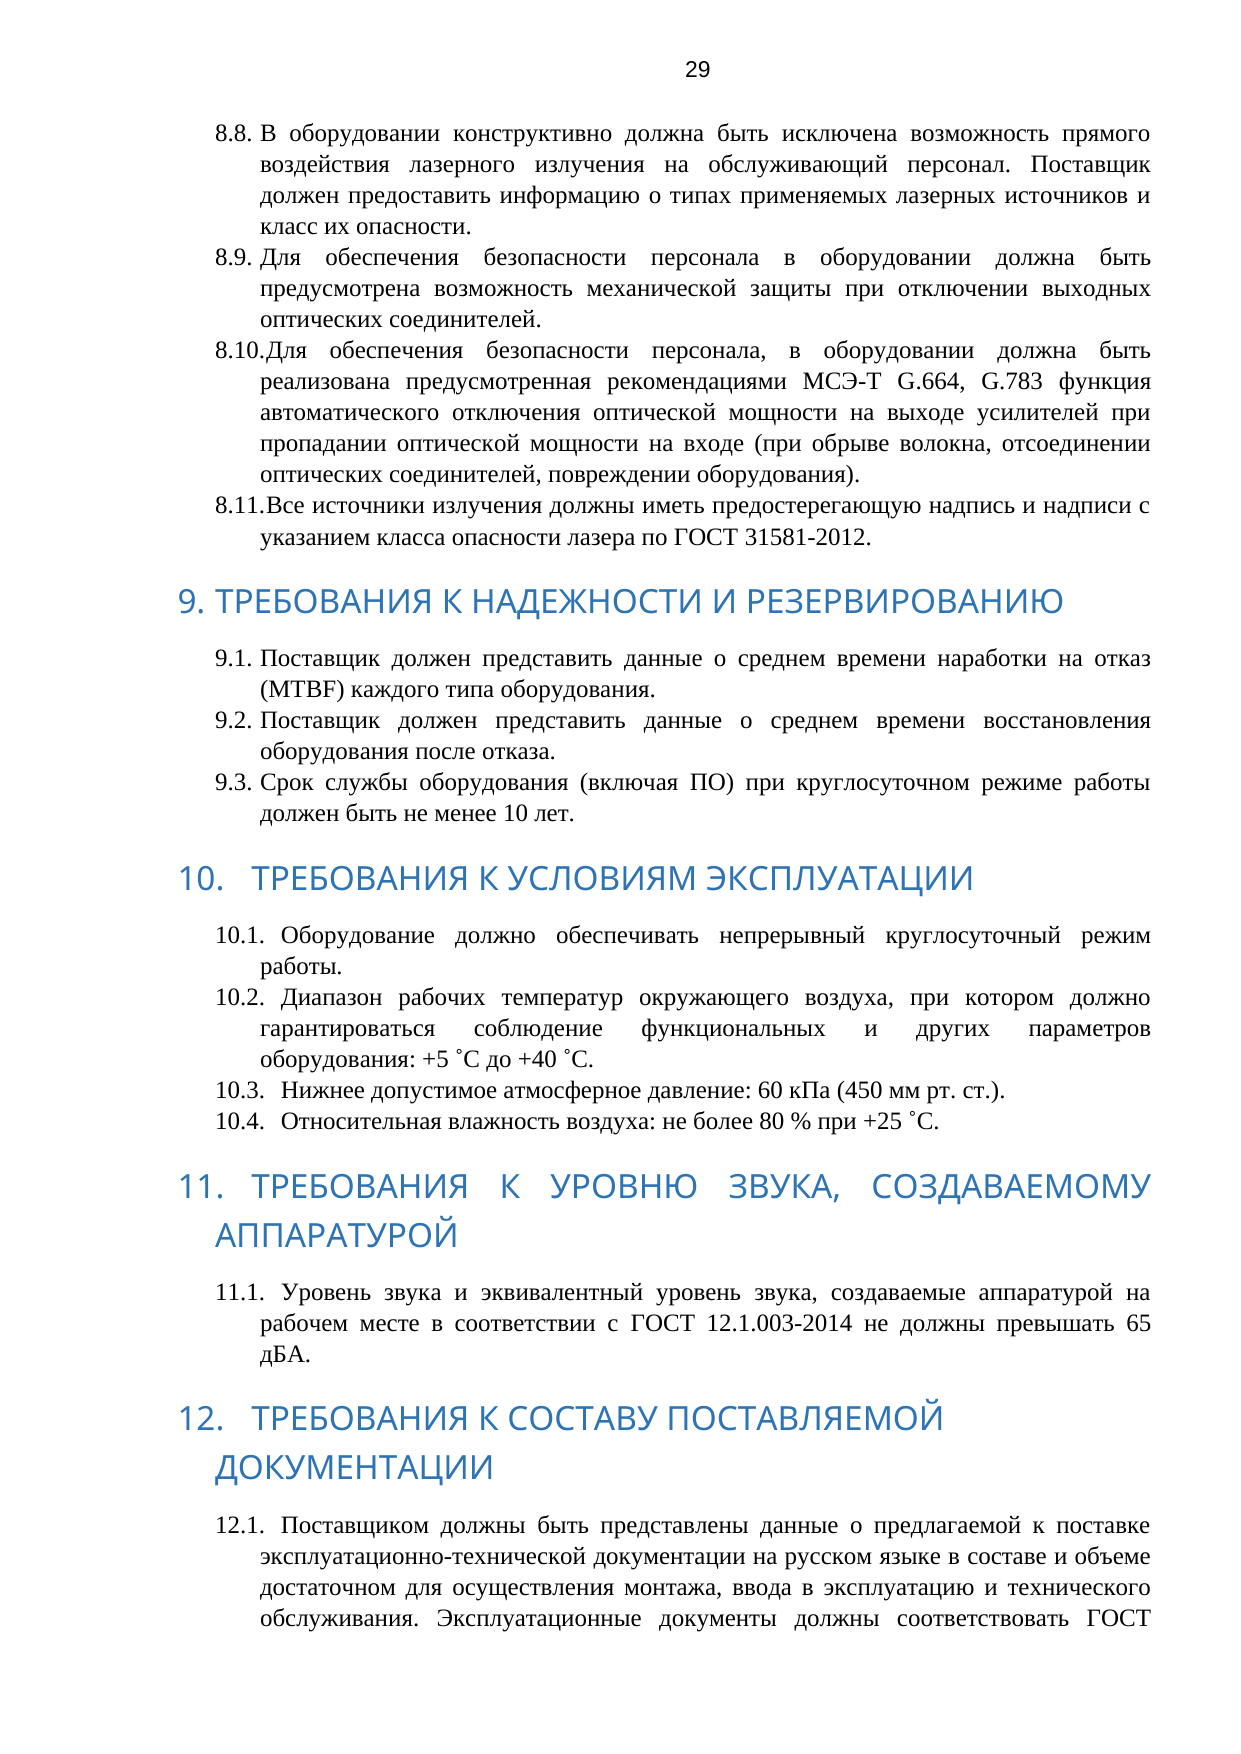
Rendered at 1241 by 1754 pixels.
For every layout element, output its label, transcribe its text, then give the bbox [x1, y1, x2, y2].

list ТРЕБОВАНИЯ К СОСТАВУ ПОСТАВЛЯЕМОЙ ДОКУМЕНТАЦИИ [177, 1395, 1152, 1489]
list Диапазон рабочих температур окружающего воздуха, при котором должно гарантироваться соблюдение функциональных и других параметров оборудования: +5 ˚С до +40 ˚С. [215, 982, 1152, 1073]
list Нижнее допустимое атмосферное давление: 60 кПа (450 мм рт. ст.). [215, 1075, 1152, 1104]
list ТРЕБОВАНИЯ К НАДЕЖНОСТИ И РЕЗЕРВИРОВАНИЮ [177, 578, 1152, 623]
list Уровень звука и эквивалентный уровень звука, создаваемые аппаратурой на рабочем месте в соответствии с ГОСТ 12.1.003-2014 не должны превышать 65 дБА. [215, 1277, 1152, 1368]
list Относительная влажность воздуха: не более 80 % при +25 ˚С. [215, 1106, 1152, 1135]
list В оборудовании конструктивно должна быть исключена возможность прямого воздействия лазерного излучения на обслуживающий персонал. Поставщик должен предоставить информацию о типах применяемых лазерных источников и класс их опасности. [215, 118, 1152, 240]
list Для обеспечения безопасности персонала в оборудовании должна быть предусмотрена возможность механической защиты при отключении выходных оптических соединителей. [215, 242, 1152, 333]
list ТРЕБОВАНИЯ К УСЛОВИЯМ ЭКСПЛУАТАЦИИ [177, 854, 1152, 900]
list Срок службы оборудования (включая ПО) при круглосуточном режиме работы должен быть не менее 10 лет. [215, 767, 1152, 827]
list Все источники излучения должны иметь предостерегающую надпись и надписи с указанием класса опасности лазера по ГОСТ 31581-2012. [215, 491, 1152, 550]
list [215, 1510, 1152, 1632]
list ТРЕБОВАНИЯ К УРОВНЮ ЗВУКА, СОЗДАВАЕМОМУ АППАРАТУРОЙ [177, 1162, 1152, 1257]
list Поставщик должен представить данные о среднем времени восстановления оборудования после отказа. [215, 705, 1152, 765]
list Оборудование должно обеспечивать непрерывный круглосуточный режим работы. [215, 920, 1152, 980]
list Для обеспечения безопасности персонала, в оборудовании должна быть реализована предусмотренная рекомендациями МСЭ-Т G.664, G.783 функция автоматического отключения оптической мощности на выходе усилителей при пропадании оптической мощности на входе (при обрыве волокна, отсоединении оптических соединителей, повреждении оборудования). [215, 335, 1152, 488]
list Поставщик должен представить данные о среднем времени наработки на отказ (MTBF) каждого типа оборудования. [215, 643, 1152, 703]
